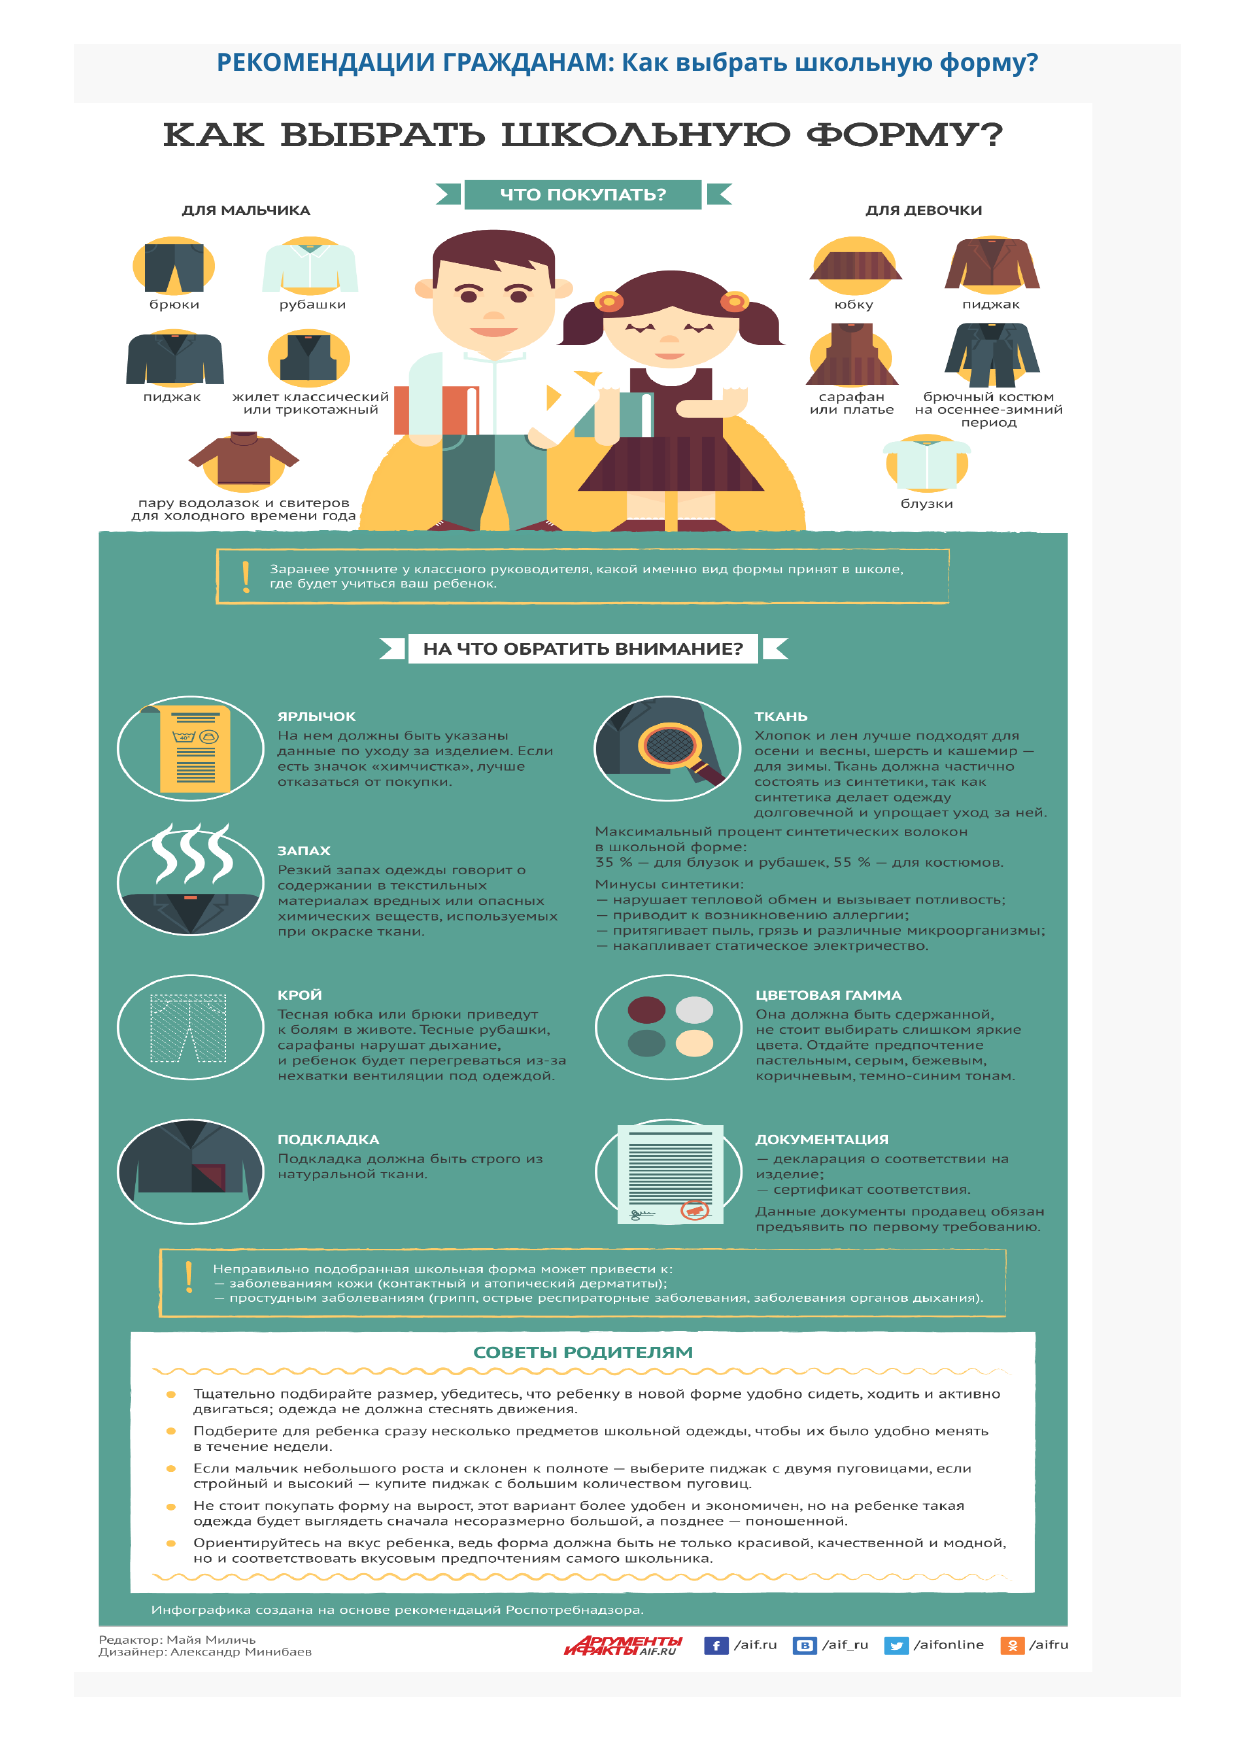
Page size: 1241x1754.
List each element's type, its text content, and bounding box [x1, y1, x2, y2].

text РЕКОМЕНДАЦИИ ГРАЖДАНАМ: Как выбрать школьную форму? [74, 44, 1181, 78]
picture [73, 103, 1093, 1672]
